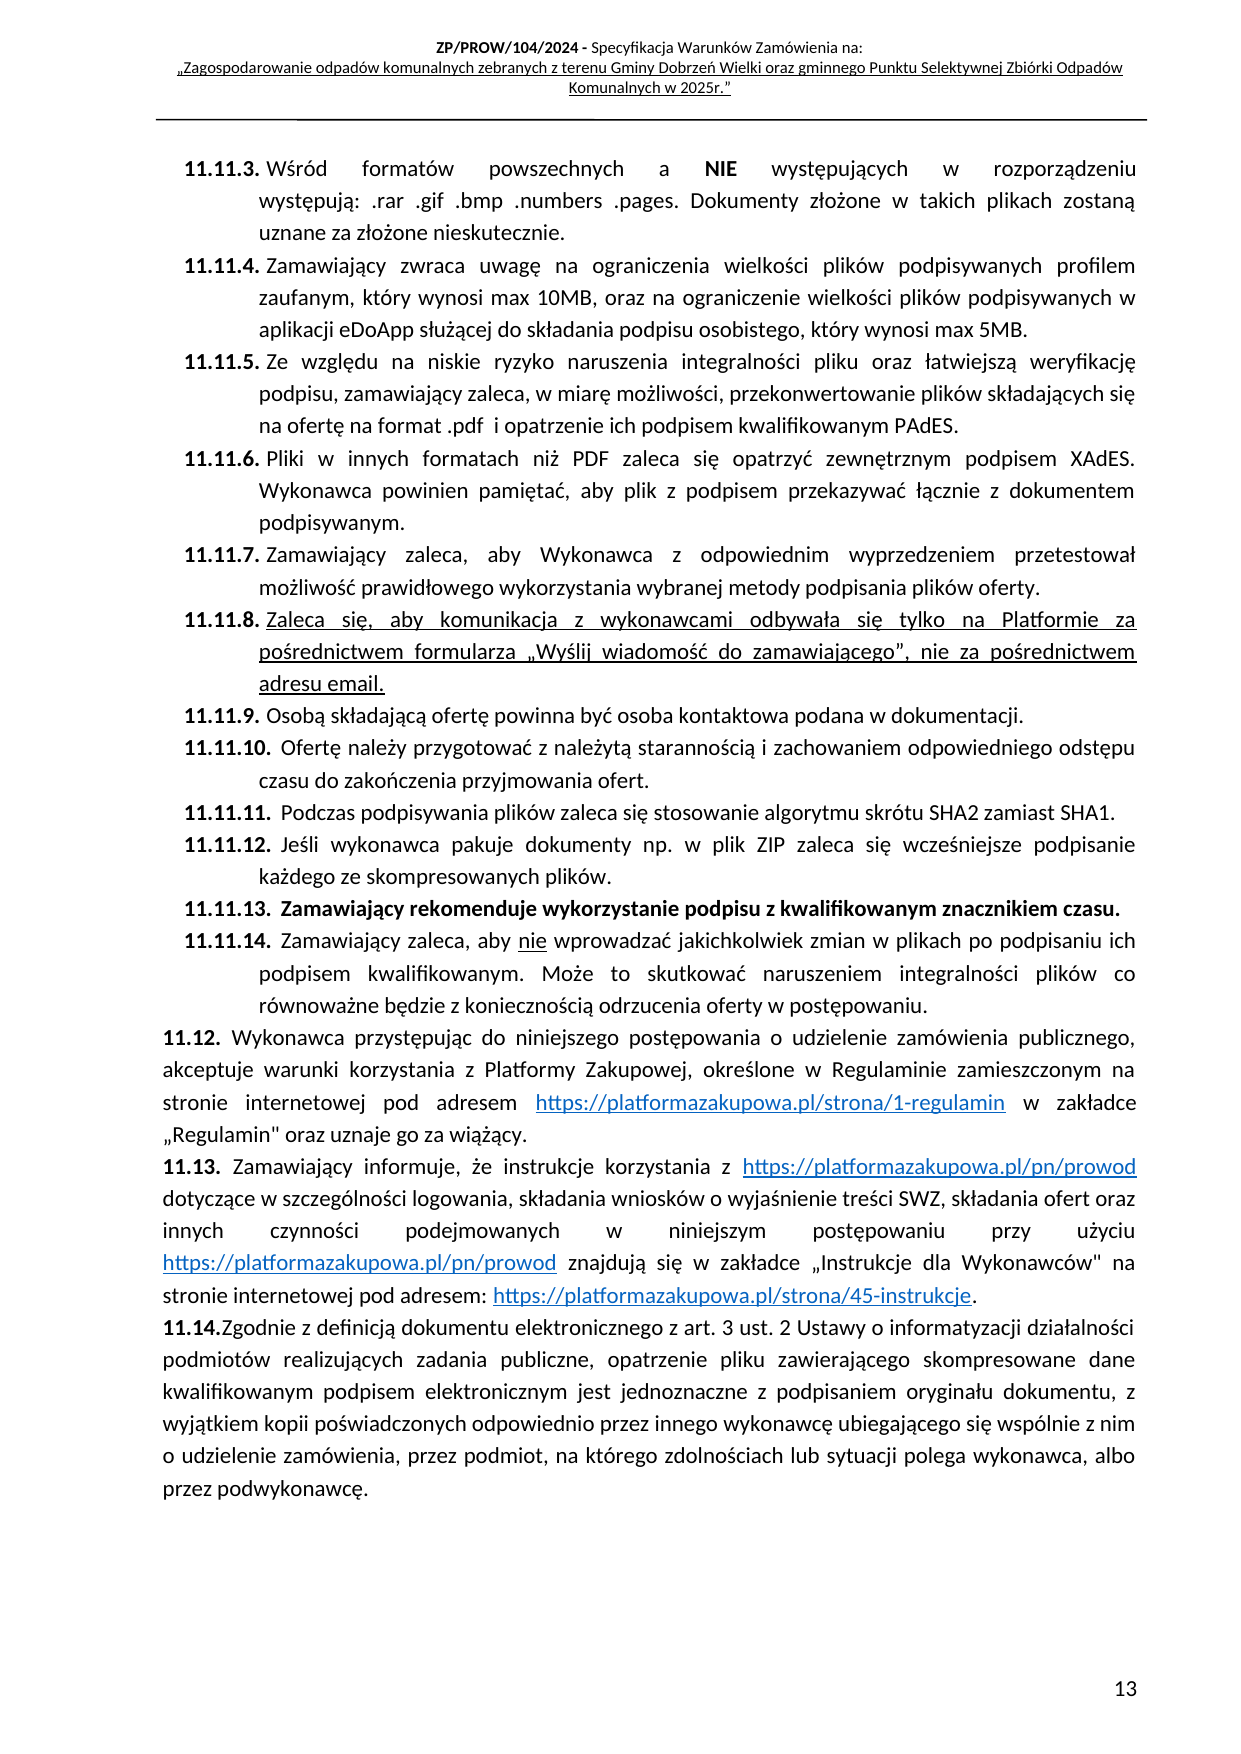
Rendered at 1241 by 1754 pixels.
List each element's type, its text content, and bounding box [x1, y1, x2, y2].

list Pliki w innych formatach niż PDF zaleca się opatrzyć zewnętrznym podpisem XAdES. Wykonawca powinien pamiętać, aby plik z podpisem przekazywać łącznie z dokumentem podpisywanym. [184, 444, 1137, 536]
list Ze względu na niskie ryzyko naruszenia integralności pliku oraz łatwiejszą weryfikację podpisu, zamawiający zaleca, w miarę możliwości, przekonwertowanie plików składających się na ofertę na format .pdf i opatrzenie ich podpisem kwalifikowanym PAdES. [184, 347, 1137, 440]
list Zamawiający rekomenduje wykorzystanie podpisu z kwalifikowanym znacznikiem czasu. [184, 894, 1137, 922]
list Zamawiający informuje, że instrukcje korzystania z https://platformazakupowa.pl/pn/prowod dotyczące w szczególności logowania, składania wniosków o wyjaśnienie treści SWZ, składania ofert oraz innych czynności podejmowanych w niniejszym postępowaniu przy użyciu https://platformazakupowa.pl/pn/prowod znajdują się w zakładce „Instrukcje dla Wykonawców" na stronie internetowej pod adresem: https://platformazakupowa.pl/strona/45-instrukcje. [162, 1152, 1137, 1309]
list Podczas podpisywania plików zaleca się stosowanie algorytmu skrótu SHA2 zamiast SHA1. [184, 798, 1137, 826]
list Wśród formatów powszechnych a NIE występujących w rozporządzeniu występują: .rar .gif .bmp .numbers .pages. Dokumenty złożone w takich plikach zostaną uznane za złożone nieskutecznie. [184, 154, 1137, 247]
list Zamawiający zaleca, aby nie wprowadzać jakichkolwiek zmian w plikach po podpisaniu ich podpisem kwalifikowanym. Może to skutkować naruszeniem integralności plików co równoważne będzie z koniecznością odrzucenia oferty w postępowaniu. [184, 927, 1137, 1019]
list Wykonawca przystępując do niniejszego postępowania o udzielenie zamówienia publicznego, akceptuje warunki korzystania z Platformy Zakupowej, określone w Regulaminie zamieszczonym na stronie internetowej pod adresem https://platformazakupowa.pl/strona/1-regulamin w zakładce „Regulamin" oraz uznaje go za wiążący. [162, 1023, 1137, 1148]
list Ofertę należy przygotować z należytą starannością i zachowaniem odpowiedniego odstępu czasu do zakończenia przyjmowania ofert. [184, 733, 1137, 794]
list Zamawiający zaleca, aby Wykonawca z odpowiednim wyprzedzeniem przetestował możliwość prawidłowego wykorzystania wybranej metody podpisania plików oferty. [184, 540, 1137, 601]
list Zamawiający zwraca uwagę na ograniczenia wielkości plików podpisywanych profilem zaufanym, który wynosi max 10MB, oraz na ograniczenie wielkości plików podpisywanych w aplikacji eDoApp służącej do składania podpisu osobistego, który wynosi max 5MB. [184, 251, 1137, 343]
list Jeśli wykonawca pakuje dokumenty np. w plik ZIP zaleca się wcześniejsze podpisanie każdego ze skompresowanych plików. [184, 830, 1137, 890]
list Zaleca się, aby komunikacja z wykonawcami odbywała się tylko na Platformie za pośrednictwem formularza „Wyślij wiadomość do zamawiającego”, nie za pośrednictwem adresu email. [184, 605, 1137, 697]
list Osobą składającą ofertę powinna być osoba kontaktowa podana w dokumentacji. [184, 701, 1137, 729]
list Zgodnie z definicją dokumentu elektronicznego z art. 3 ust. 2 Ustawy o informatyzacji działalności podmiotów realizujących zadania publiczne, opatrzenie pliku zawierającego skompresowane dane kwalifikowanym podpisem elektronicznym jest jednoznaczne z podpisaniem oryginału dokumentu, z wyjątkiem kopii poświadczonych odpowiednio przez innego wykonawcę ubiegającego się wspólnie z nim o udzielenie zamówienia, przez podmiot, na którego zdolnościach lub sytuacji polega wykonawca, albo przez podwykonawcę. [162, 1313, 1137, 1502]
